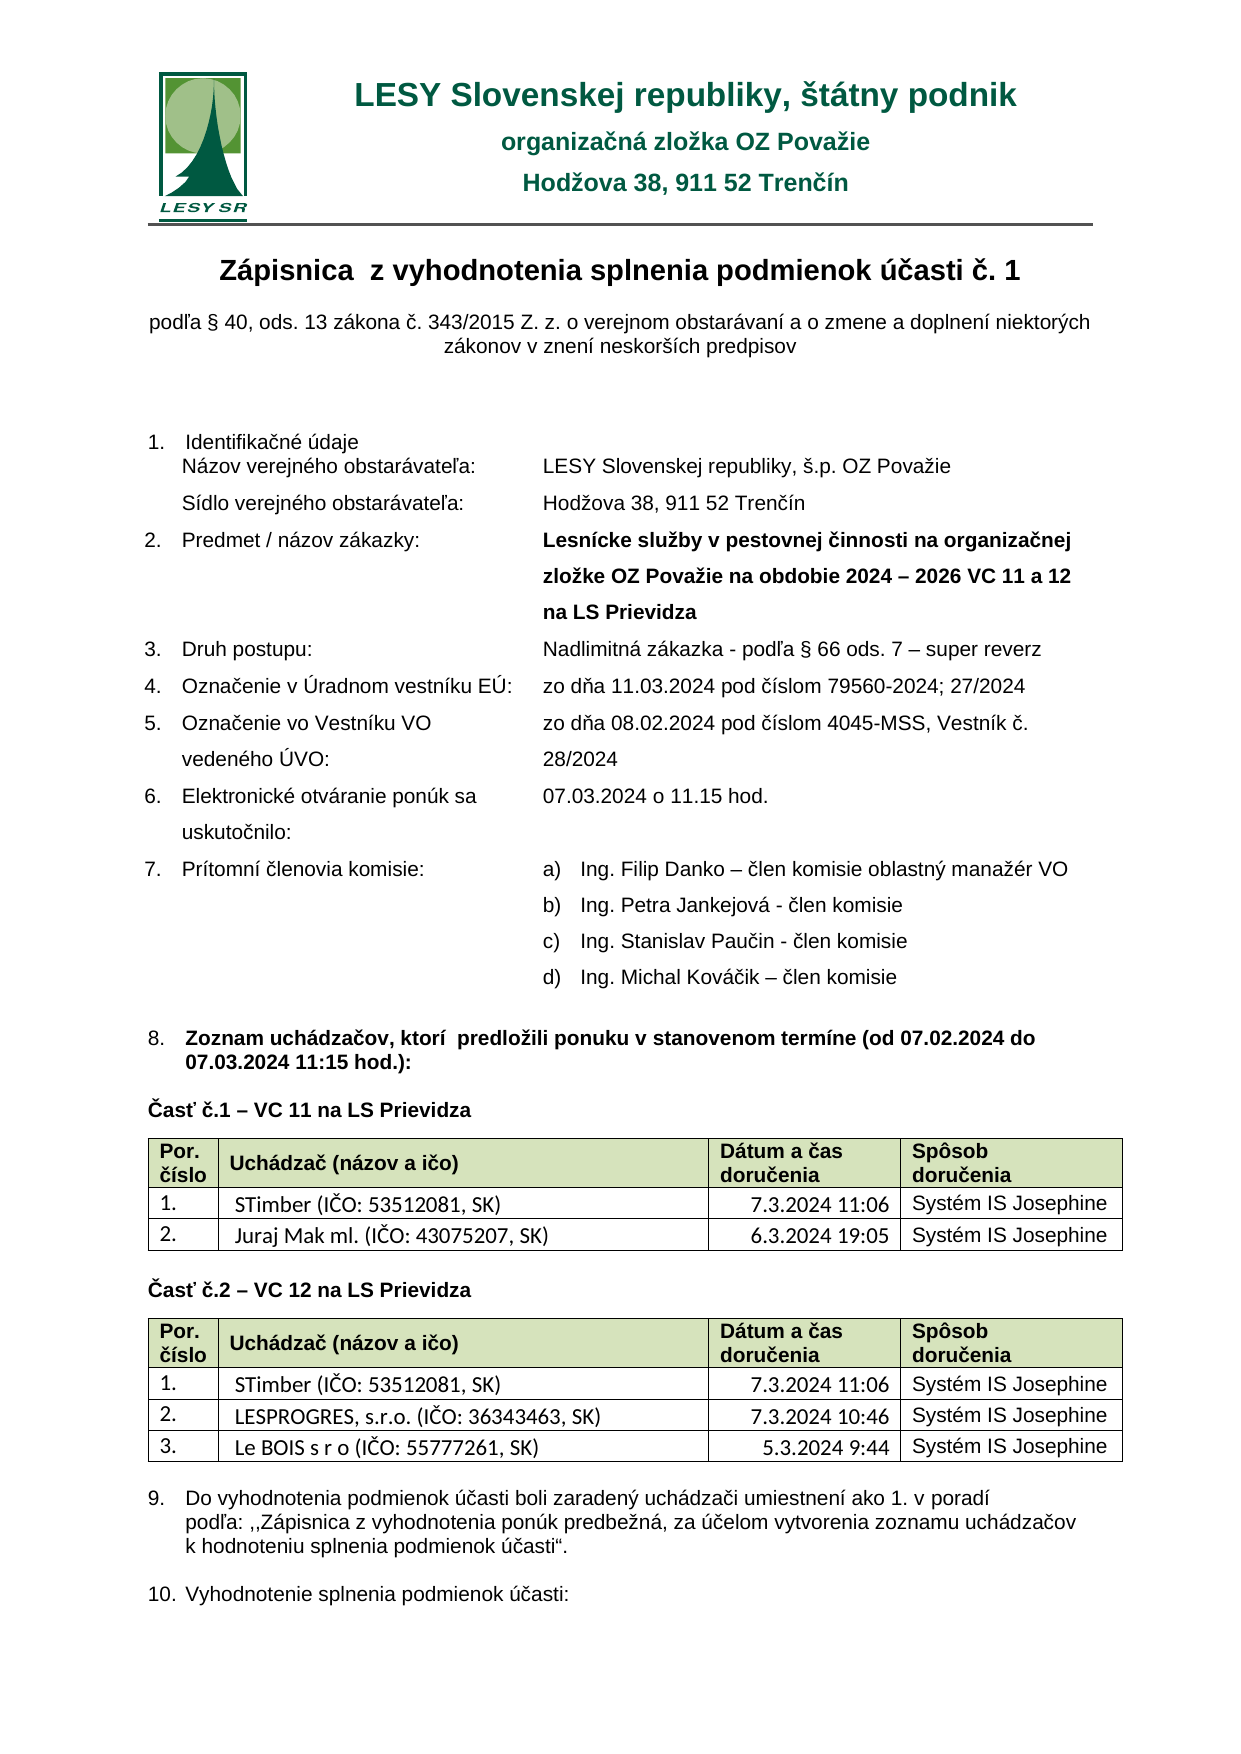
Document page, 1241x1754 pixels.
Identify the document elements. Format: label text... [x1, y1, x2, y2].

table_header Por. číslo [149, 1319, 218, 1367]
table_cell Hodžova 38, 911 52 Trenčín [531, 491, 1092, 528]
list Do vyhodnotenia podmienok účasti boli zaradený uchádzači umiestnení ako 1. v poradí podľa: ,,Zápisnica z vyhodnotenia ponúk predbežná, za účelom vytvorenia zoznamu uchádzačov k hodnoteniu splnenia podmienok účasti“. [148, 1486, 1093, 1558]
text podľa § 40, ods. 13 zákona č. 343/2015 Z. z. o verejnom obstarávaní a o zmene a doplnení niektorých zákonov v znení neskorších predpisov [148, 310, 1093, 358]
list Vyhodnotenie splnenia podmienok účasti: [148, 1582, 1093, 1606]
table_header Uchádzač (názov a ičo) [219, 1319, 708, 1367]
table_header Názov verejného obstarávateľa: [133, 454, 531, 491]
table_cell 2. [149, 1400, 218, 1430]
table_cell 2. [149, 1219, 218, 1250]
table_cell STimber (IČO: 53512081, SK) [219, 1188, 708, 1218]
table_header Dátum a čas doručenia [709, 1319, 900, 1367]
table_cell Označenie vo Vestníku VO vedeného ÚVO: [133, 711, 531, 784]
table_cell 3. [149, 1431, 218, 1461]
list Identifikačné údaje [148, 430, 1093, 454]
table_header Spôsob doručenia [901, 1139, 1122, 1187]
table_header Spôsob doručenia [901, 1319, 1122, 1367]
table_cell Elektronické otváranie ponúk sa uskutočnilo: [133, 784, 531, 857]
table_cell 07.03.2024 o 11.15 hod. [531, 784, 1092, 857]
text Časť č.2 – VC 12 na LS Prievidza [148, 1278, 1093, 1302]
table_cell 6.3.2024 19:05 [709, 1219, 900, 1250]
table_cell zo dňa 11.03.2024 pod číslom 79560-2024; 27/2024 [531, 674, 1092, 711]
table_cell Druh postupu: [133, 637, 531, 674]
list Zoznam uchádzačov, ktorí predložili ponuku v stanovenom termíne (od 07.02.2024 do 07.03.2024 11:15 hod.): [148, 1026, 1093, 1074]
table_header LESY Slovenskej republiky, š.p. OZ Považie [531, 454, 1092, 491]
table_cell Systém IS Josephine [901, 1400, 1122, 1430]
table_header Por. číslo [149, 1139, 218, 1187]
table_cell LESPROGRES, s.r.o. (IČO: 36343463, SK) [219, 1400, 708, 1430]
table_cell 7.3.2024 11:06 [709, 1188, 900, 1218]
table_cell Sídlo verejného obstarávateľa: [133, 491, 531, 528]
table_cell 7.3.2024 11:06 [709, 1368, 900, 1398]
table_cell Označenie v Úradnom vestníku EÚ: [133, 674, 531, 711]
table_cell Systém IS Josephine [901, 1368, 1122, 1398]
table_cell zo dňa 08.02.2024 pod číslom 4045-MSS, Vestník č. 28/2024 [531, 711, 1092, 784]
table_cell Prítomní členovia komisie: [133, 857, 531, 1002]
table_cell Systém IS Josephine [901, 1188, 1122, 1218]
table_cell [531, 528, 1092, 637]
table_header Dátum a čas doručenia [709, 1139, 900, 1187]
table_cell Predmet / názov zákazky: [133, 528, 531, 637]
table_cell 7.3.2024 10:46 [709, 1400, 900, 1430]
table_cell Systém IS Josephine [901, 1431, 1122, 1461]
text Zápisnica z vyhodnotenia splnenia podmienok účasti č. 1 [148, 253, 1093, 286]
table_cell Ing. Filip Danko – člen komisie oblastný manažér VO Ing. Petra Jankejová - člen komisie Ing. Stanislav Paučin - člen komisie Ing. Michal Kováčik – člen komisie [531, 857, 1092, 1002]
table_cell STimber (IČO: 53512081, SK) [219, 1368, 708, 1398]
table_cell Le BOIS s r o (IČO: 55777261, SK) [219, 1431, 708, 1461]
table_cell Systém IS Josephine [901, 1219, 1122, 1250]
table_cell 1. [149, 1368, 218, 1398]
table_cell Juraj Mak ml. (IČO: 43075207, SK) [219, 1219, 708, 1250]
text Časť č.1 – VC 11 na LS Prievidza [148, 1098, 1093, 1122]
table_cell - podľa § 66 ods. 7 – super reverz [531, 637, 1092, 674]
table_cell 5.3.2024 9:44 [709, 1431, 900, 1461]
table_cell 1. [149, 1188, 218, 1218]
table_header Uchádzač (názov a ičo) [219, 1139, 708, 1187]
